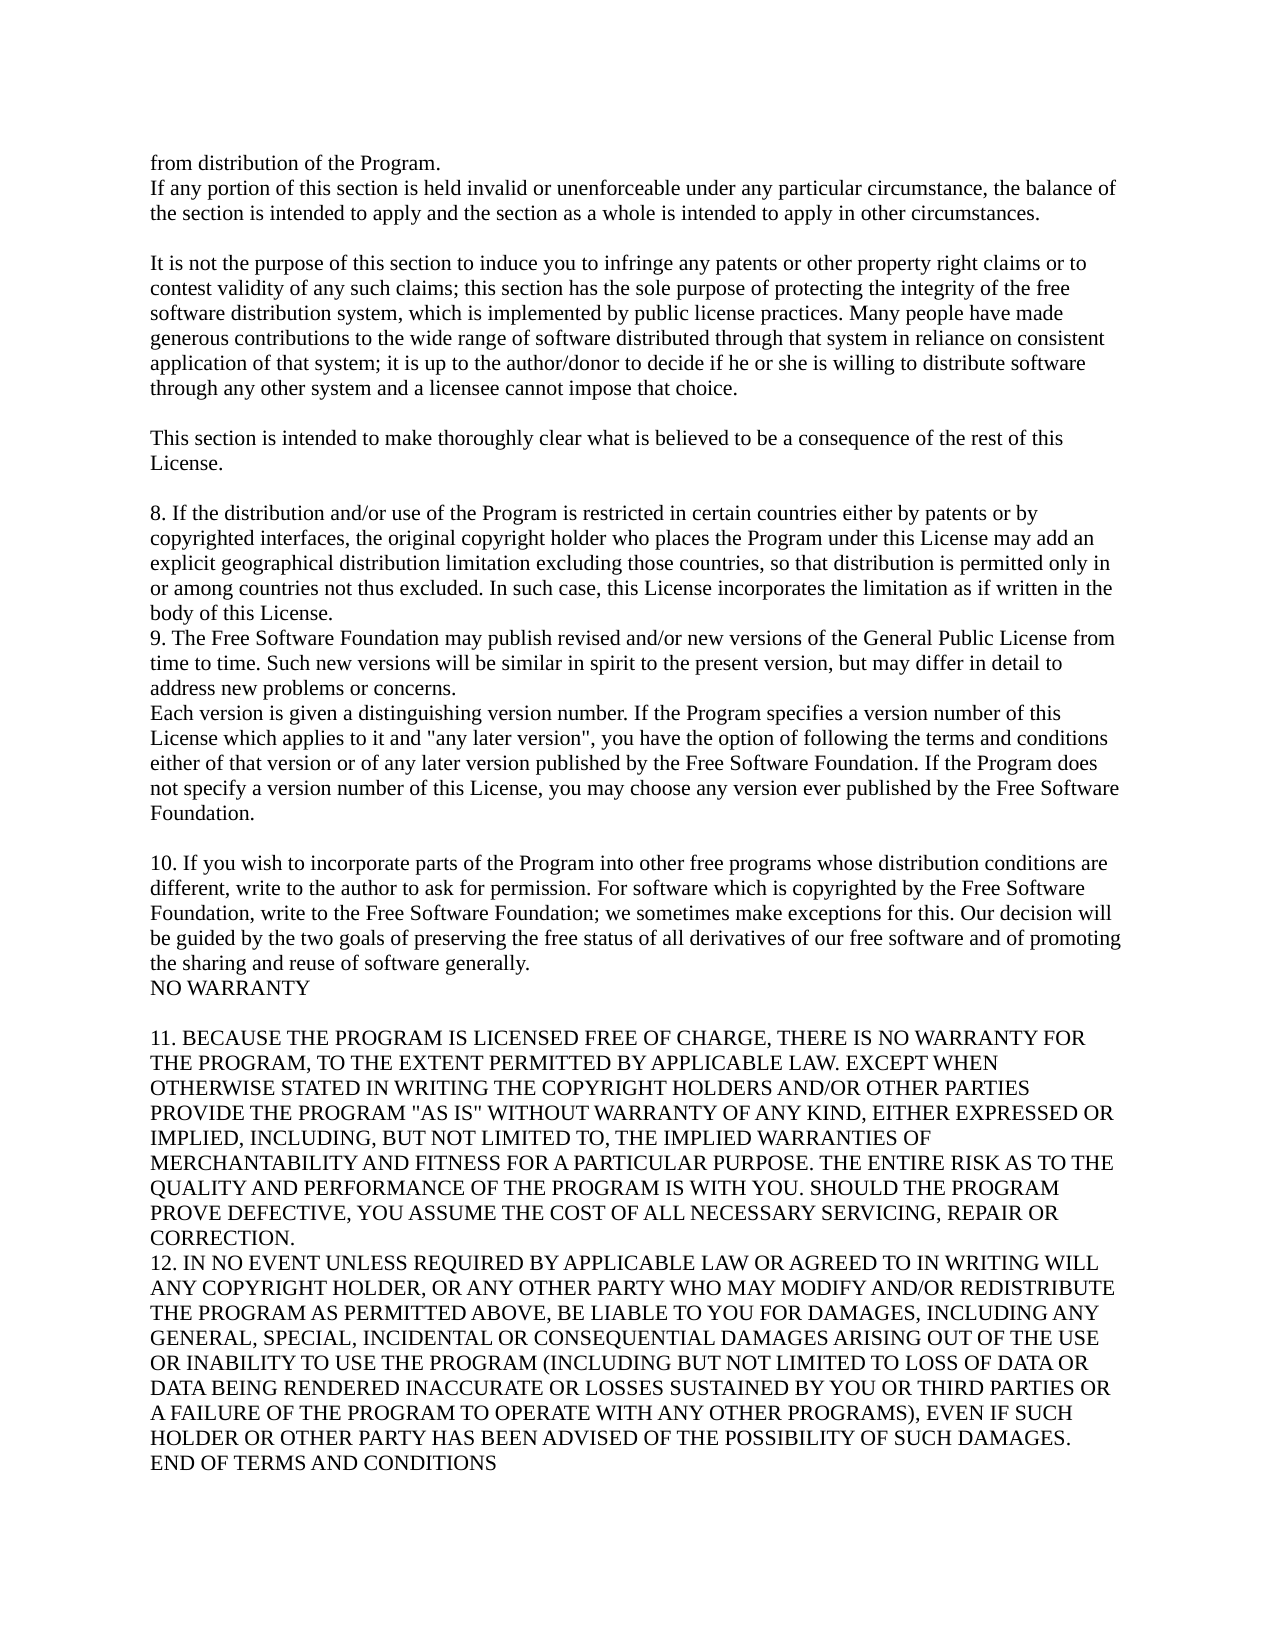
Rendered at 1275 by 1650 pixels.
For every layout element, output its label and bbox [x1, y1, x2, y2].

text [150, 150, 1125, 1500]
